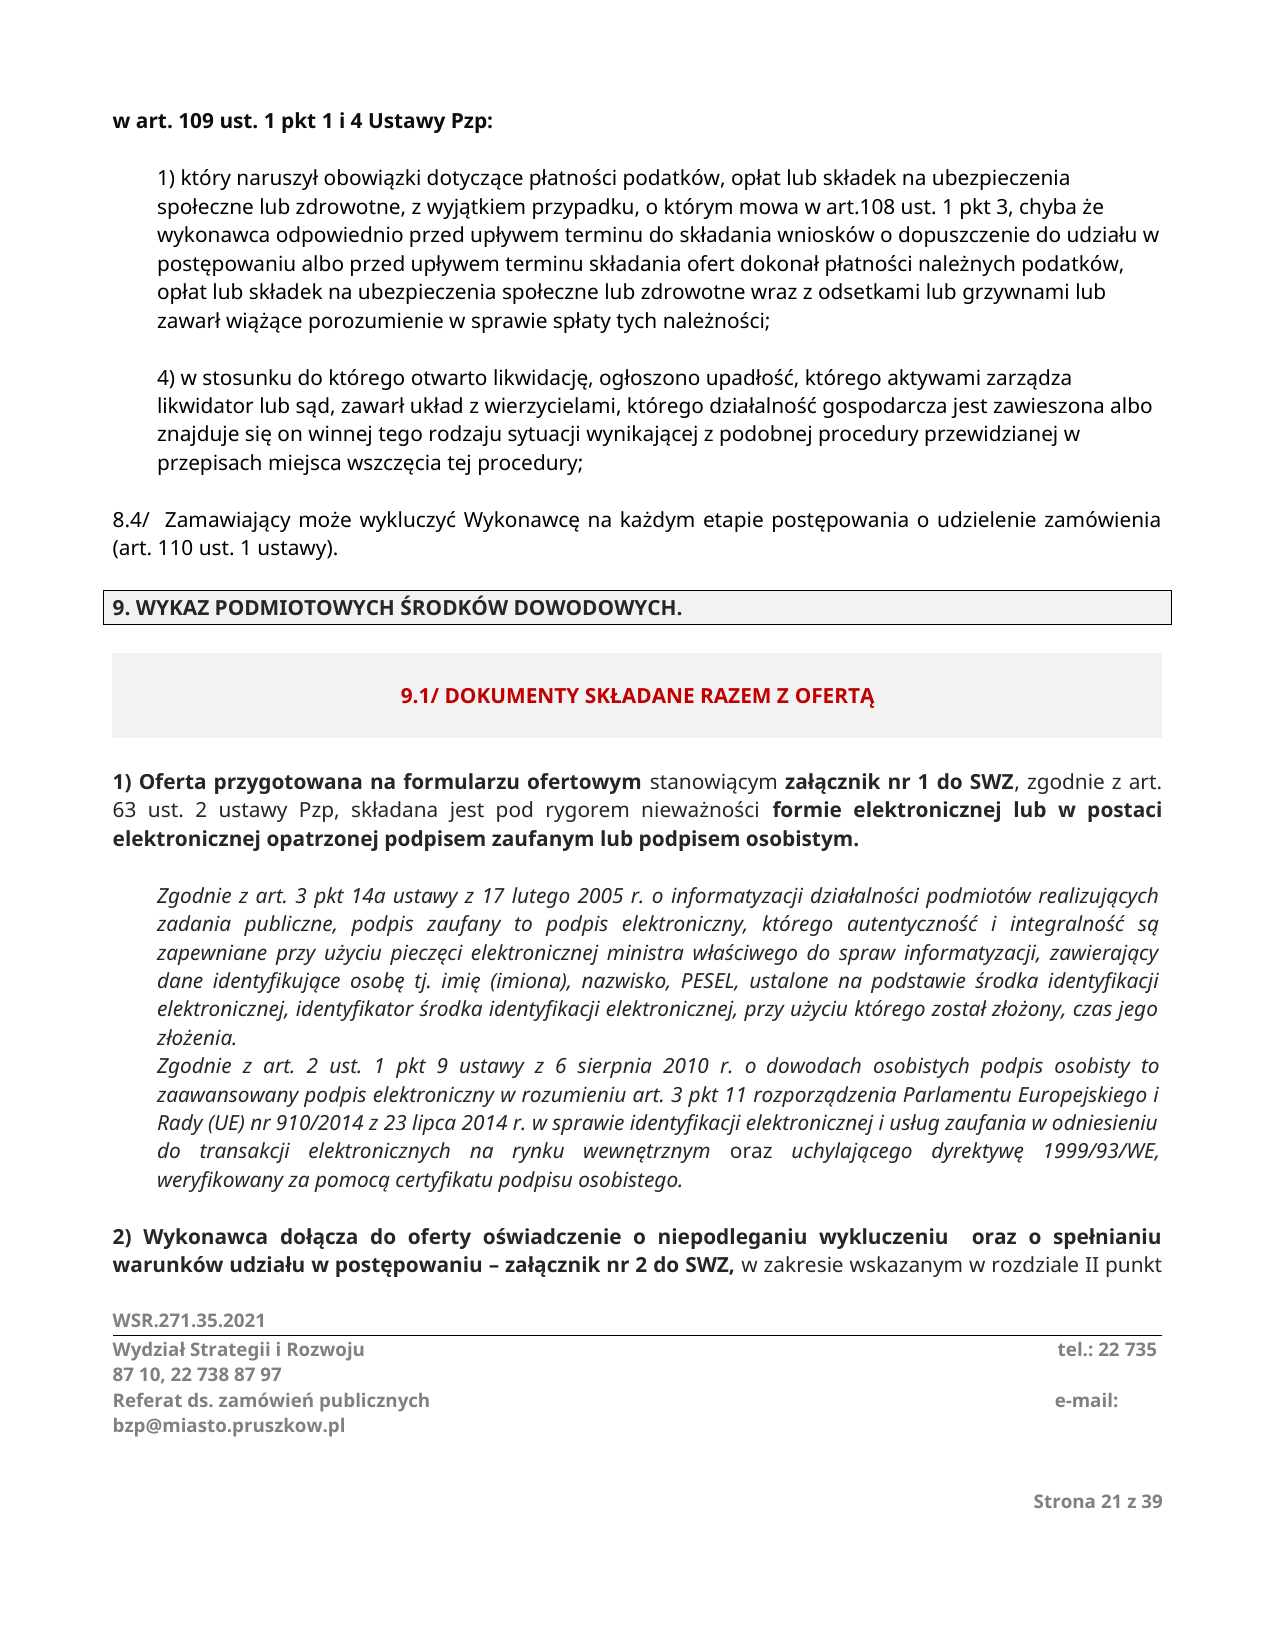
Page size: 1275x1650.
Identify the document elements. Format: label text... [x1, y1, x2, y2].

text 9. WYKAZ PODMIOTOWYCH ŚRODKÓW DOWODOWYCH. [104, 591, 1171, 624]
text 1) Oferta przygotowana na formularzu ofertowym stanowiącym załącznik nr 1 do SWZ, zgodnie z art. 63 ust. 2 ustawy Pzp, składana jest pod rygorem nieważności formie elektronicznej lub w postaci elektronicznej opatrzonej podpisem zaufanym lub podpisem osobistym. [112, 767, 1162, 852]
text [112, 107, 1162, 135]
text Zgodnie z art. 2 ust. 1 pkt 9 ustawy z 6 sierpnia 2010 r. o dowodach osobistych podpis osobisty to zaawansowany podpis elektroniczny w rozumieniu art. 3 pkt 11 rozporządzenia Parlamentu Europejskiego i Rady (UE) nr 910/2014 z 23 lipca 2014 r. w sprawie identyfikacji elektronicznej i usług zaufania w odniesieniu do transakcji elektronicznych na rynku wewnętrznym oraz uchylającego dyrektywę 1999/93/WE, weryfikowany za pomocą certyfikatu podpisu osobistego. [157, 1051, 1162, 1193]
text 1) który naruszył obowiązki dotyczące płatności podatków, opłat lub składek na ubezpieczenia społeczne lub zdrowotne, z wyjątkiem przypadku, o którym mowa w art.108 ust. 1 pkt 3, chyba że wykonawca odpowiednio przed upływem terminu do składania wniosków o dopuszczenie do udziału w postępowaniu albo przed upływem terminu składania ofert dokonał płatności należnych podatków, opłat lub składek na ubezpieczenia społeczne lub zdrowotne wraz z odsetkami lub grzywnami lub zawarł wiążące porozumienie w sprawie spłaty tych należności; [157, 163, 1162, 334]
text Zgodnie z art. 3 pkt 14a ustawy z 17 lutego 2005 r. o informatyzacji działalności podmiotów realizujących zadania publiczne, podpis zaufany to podpis elektroniczny, którego autentyczność i integralność są zapewniane przy użyciu pieczęci elektronicznej ministra właściwego do spraw informatyzacji, zawierający dane identyfikujące osobę tj. imię (imiona), nazwisko, PESEL, ustalone na podstawie środka identyfikacji elektronicznej, identyfikator środka identyfikacji elektronicznej, przy użyciu którego został złożony, czas jego złożenia. [157, 881, 1162, 1051]
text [112, 1222, 1162, 1279]
text 8.4/ Zamawiający może wykluczyć Wykonawcę na każdym etapie postępowania o udzielenie zamówienia (art. 110 ust. 1 ustawy). [112, 505, 1162, 562]
text 9.1/ DOKUMENTY SKŁADANE RAZEM Z OFERTĄ [112, 682, 1162, 710]
text 4) w stosunku do którego otwarto likwidację, ogłoszono upadłość, którego aktywami zarządza likwidator lub sąd, zawarł układ z wierzycielami, którego działalność gospodarcza jest zawieszona albo znajduje się on winnej tego rodzaju sytuacji wynikającej z podobnej procedury przewidzianej w przepisach miejsca wszczęcia tej procedury; [157, 363, 1162, 476]
